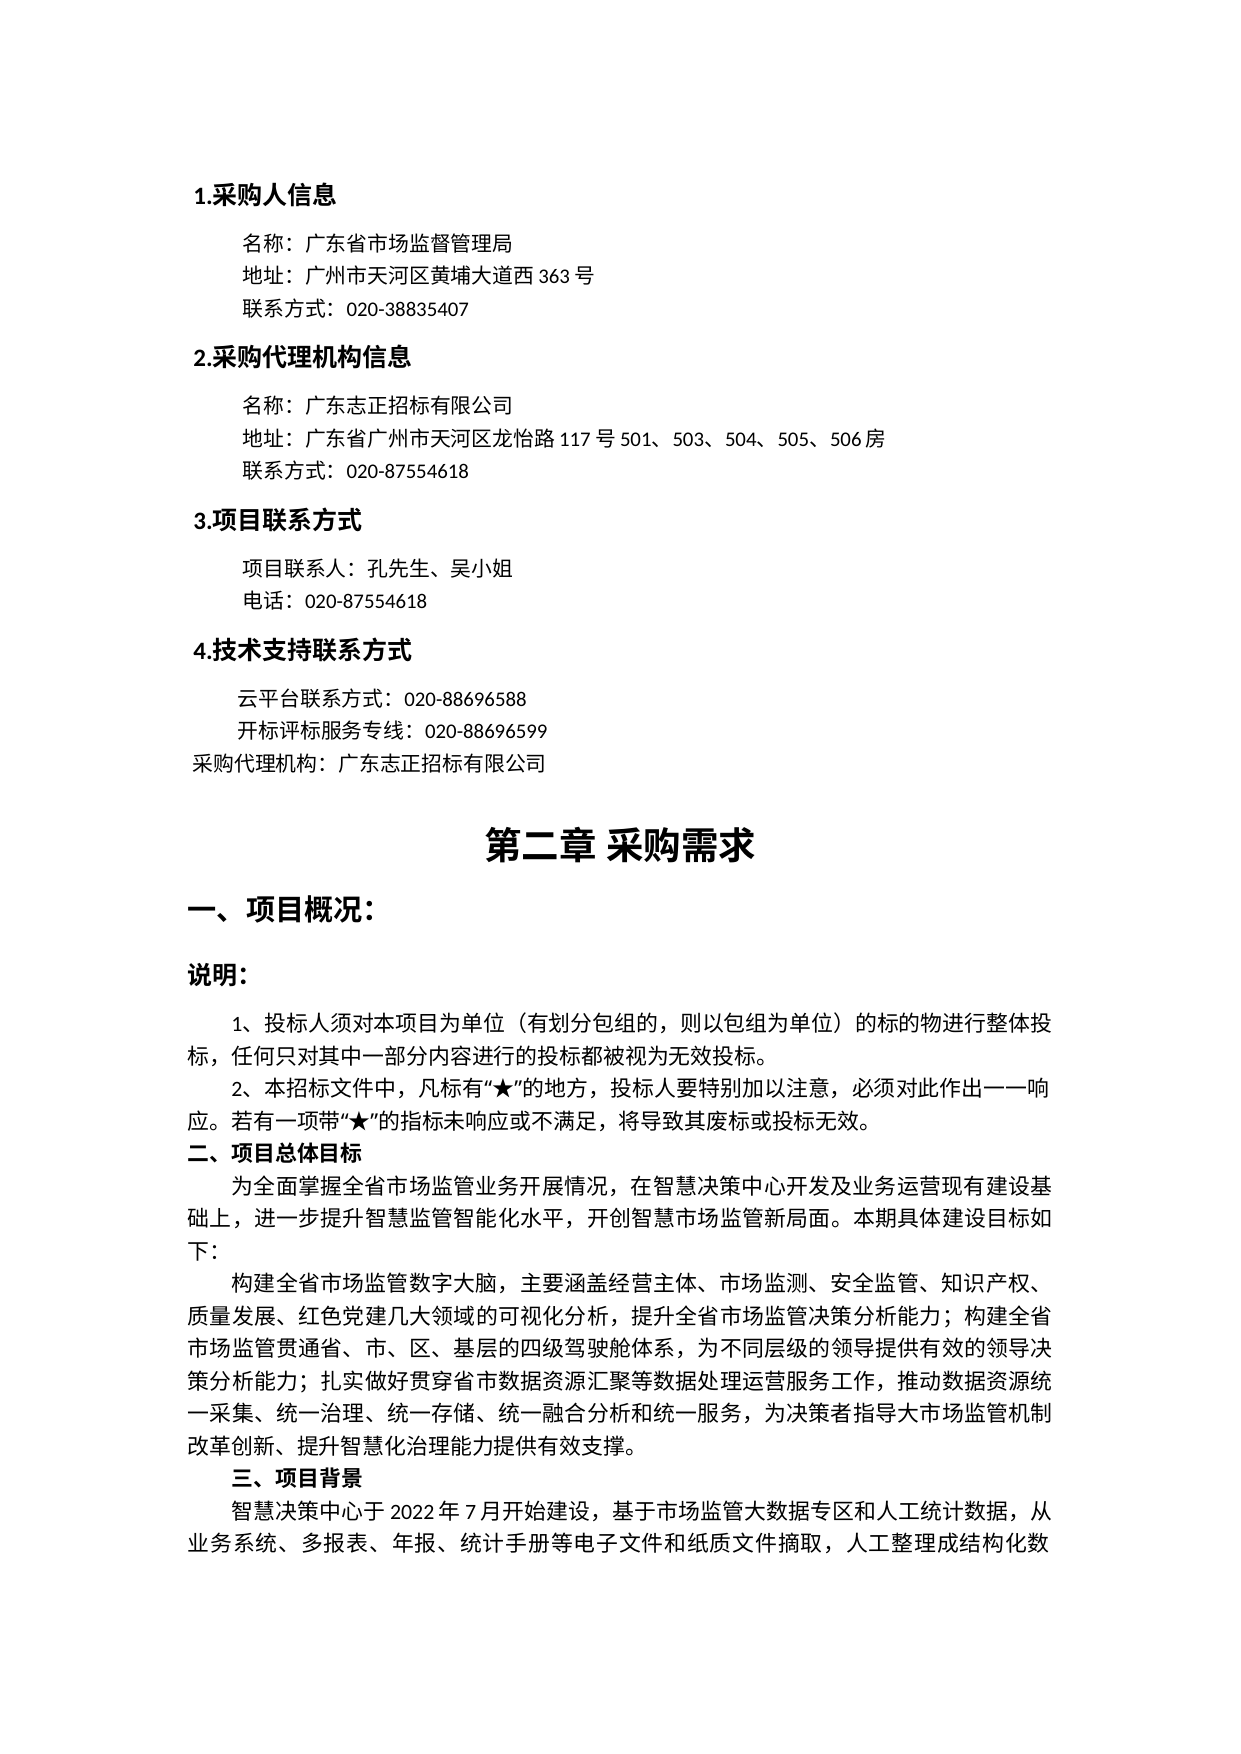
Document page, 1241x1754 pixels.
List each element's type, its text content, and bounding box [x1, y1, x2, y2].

text 联系方式：020-38835407 [187, 292, 1053, 324]
text 二、项目总体目标 [187, 1137, 1053, 1169]
text 云平台联系方式：020-88696588 [187, 682, 1053, 714]
text 为全面掌握全省市场监管业务开展情况，在智慧决策中心开发及业务运营现有建设基础上，进一步提升智慧监管智能化水平，开创智慧市场监管新局面。本期具体建设目标如下： [187, 1169, 1053, 1267]
text 采购代理机构：广东志正招标有限公司 [187, 747, 1053, 779]
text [187, 1494, 1053, 1559]
text 名称：广东省市场监督管理局 [187, 227, 1053, 259]
text 构建全省市场监管数字大脑，主要涵盖经营主体、市场监测、安全监管、知识产权、质量发展、红色党建几大领域的可视化分析，提升全省市场监管决策分析能力；构建全省市场监管贯通省、市、区、基层的四级驾驶舱体系，为不同层级的领导提供有效的领导决策分析能力；扎实做好贯穿省市数据资源汇聚等数据处理运营服务工作，推动数据资源统一采集、统一治理、统一存储、统一融合分析和统一服务，为决策者指导大市场监管机制改革创新、提升智慧化治理能力提供有效支撑。 [187, 1267, 1053, 1462]
text 名称：广东志正招标有限公司 [187, 389, 1053, 422]
text 2、本招标文件中，凡标有“★”的地方，投标人要特别加以注意，必须对此作出一一响应。若有一项带“★”的指标未响应或不满足，将导致其废标或投标无效。 [187, 1072, 1053, 1137]
text 电话：020-87554618 [187, 584, 1053, 617]
text 项目联系人：孔先生、吴小姐 [187, 552, 1053, 584]
text 开标评标服务专线：020-88696599 [187, 714, 1053, 747]
text 2.采购代理机构信息 [187, 324, 1053, 389]
text 1、投标人须对本项目为单位（有划分包组的，则以包组为单位）的标的物进行整体投标，任何只对其中一部分内容进行的投标都被视为无效投标。 [187, 1007, 1053, 1072]
text 地址：广东省广州市天河区龙怡路117号501、503、504、505、506房 [187, 422, 1053, 454]
text 三、项目背景 [187, 1462, 1053, 1494]
text 一、项目概况： [187, 877, 1053, 942]
text 地址：广州市天河区黄埔大道西363号 [187, 259, 1053, 292]
text 4.技术支持联系方式 [187, 617, 1053, 682]
text 说明： [187, 942, 1053, 1007]
text 联系方式：020-87554618 [187, 454, 1053, 487]
text 第二章 采购需求 [187, 812, 1053, 877]
text 3.项目联系方式 [187, 487, 1053, 552]
text 1.采购人信息 [187, 162, 1053, 227]
